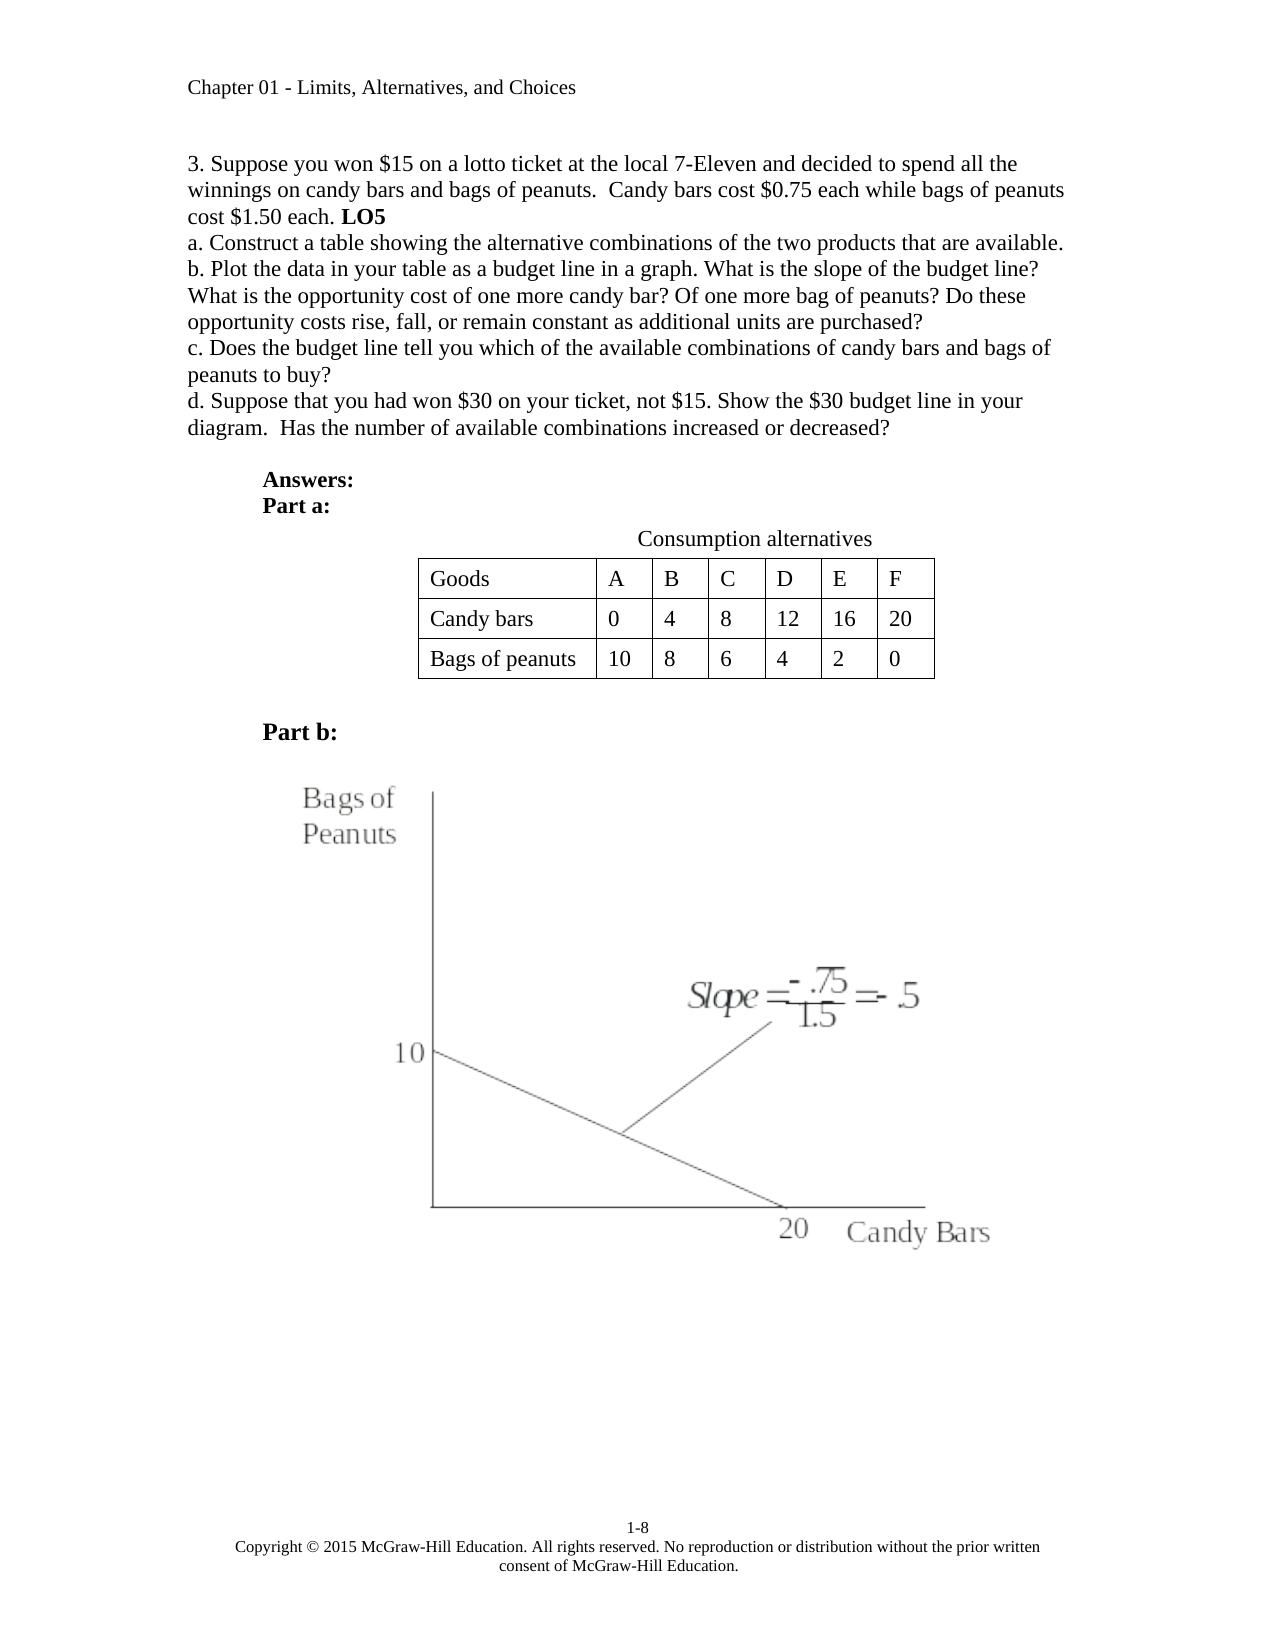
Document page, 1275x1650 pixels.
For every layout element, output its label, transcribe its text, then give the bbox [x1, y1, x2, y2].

table_header B [653, 559, 708, 598]
text a. Construct a table showing the alternative combinations of the two products that are available. [187, 229, 1087, 255]
table_cell 4 [653, 599, 708, 638]
table_header Goods [419, 559, 596, 598]
text Answers: [187, 466, 1087, 493]
table_cell 12 [766, 599, 821, 638]
text b. Plot the data in your table as a budget line in a graph. What is the slope of the budget line? What is the opportunity cost of one more candy bar? Of one more bag of peanuts? Do these opportunity costs rise, fall, or remain constant as additional units are purchased? [187, 255, 1087, 334]
table_cell Candy bars [419, 599, 596, 638]
text Consumption alternatives [187, 525, 1087, 552]
text d. Suppose that you had won $30 on your ticket, not $15. Show the $30 budget line in your diagram. Has the number of available combinations increased or decreased? [187, 387, 1087, 440]
table_cell 8 [653, 639, 708, 677]
table_cell 0 [597, 599, 652, 638]
table_header C [709, 559, 765, 598]
table_cell Bags of peanuts [419, 639, 596, 677]
table_cell 8 [709, 599, 765, 638]
table_cell 2 [822, 639, 877, 677]
table_header E [822, 559, 877, 598]
table_cell 0 [878, 639, 934, 677]
text 3. Suppose you won $15 on a lotto ticket at the local 7-Eleven and decided to spend all the winnings on candy bars and bags of peanuts. Candy bars cost $0.75 each while bags of peanuts cost $1.50 each. LO5 [187, 150, 1087, 229]
text c. Does the budget line tell you which of the available combinations of candy bars and bags of peanuts to buy? [187, 334, 1087, 387]
table_cell 10 [597, 639, 652, 677]
table_header F [878, 559, 934, 598]
table_cell 6 [709, 639, 765, 677]
table_cell 4 [766, 639, 821, 677]
text Part b: [262, 717, 1087, 746]
table_header A [597, 559, 652, 598]
table_header D [766, 559, 821, 598]
text Part a: [187, 493, 1087, 519]
table_cell 20 [878, 599, 934, 638]
table_cell 16 [822, 599, 877, 638]
